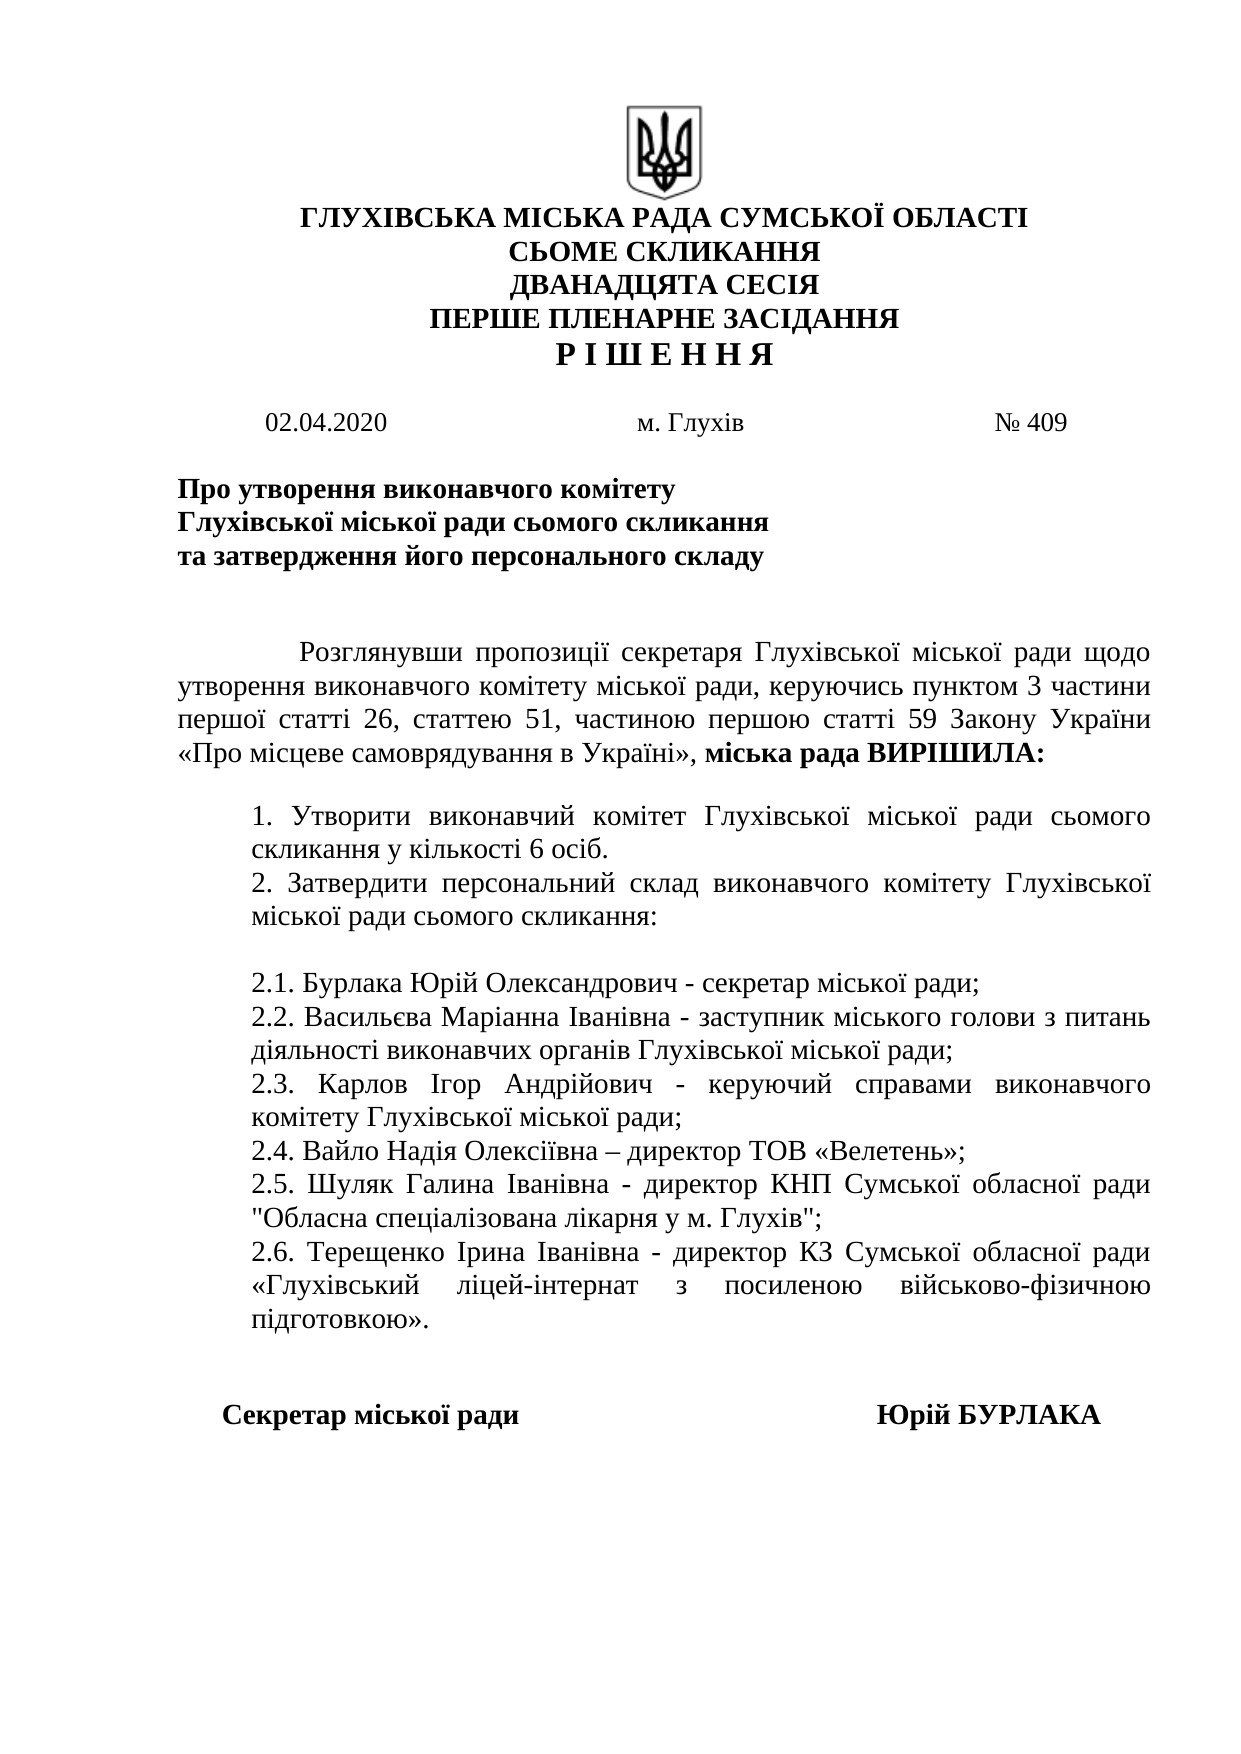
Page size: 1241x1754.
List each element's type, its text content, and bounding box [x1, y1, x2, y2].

text 2. Затвердити персональний склад виконавчого комітету Глухівської міської ради сьомого скликання: [251, 865, 1152, 932]
text ГЛУХІВСЬКА МІСЬКА РАДА СУМСЬКОЇ ОБЛАСТІ [177, 200, 1152, 234]
text 2.1. Бурлака Юрій Олександрович - секретар міської ради; [251, 965, 1152, 999]
text ДВАНАДЦЯТА СЕСІЯ [177, 267, 1152, 301]
text Про утворення виконавчого комітету [177, 471, 1152, 504]
text ПЕРШЕ ПЛЕНАРНЕ ЗАСІДАННЯ [177, 301, 1152, 334]
text Розглянувши пропозиції секретаря Глухівської міської ради щодо утворення виконавчого комітету міської ради, керуючись пунктом 3 частини першої статті 26, статтею 51, частиною першою статті 59 Закону України «Про місцеве самоврядування в Україні», міська рада ВИРІШИЛА: [177, 634, 1152, 768]
text СЬОМЕ СКЛИКАННЯ [177, 234, 1152, 267]
text 02.04.2020 м. Глухів № 409 [177, 406, 1152, 437]
text 2.2. Васильєва Маріанна Іванівна - заступник міського голови з питань діяльності виконавчих органів Глухівської міської ради; [251, 999, 1152, 1066]
text 2.3. Карлов Ігор Андрійович - керуючий справами виконавчого комітету Глухівської міської ради; [251, 1066, 1152, 1133]
text та затвердження його персонального складу [177, 538, 1152, 572]
text 2.6. Терещенко Ірина Іванівна - директор КЗ Сумської обласної ради «Глухівський ліцей-інтернат з посиленою військово-фізичною підготовкою». [251, 1234, 1152, 1334]
text 2.5. Шуляк Галина Іванівна - директор КНП Сумської обласної ради "Обласна спеціалізована лікарня у м. Глухів"; [251, 1167, 1152, 1234]
text Р І Ш Е Н Н Я [177, 334, 1152, 373]
text 1. Утворити виконавчий комітет Глухівської міської ради сьомого скликання у кількості 6 осіб. [251, 798, 1152, 865]
text 2.4. Вайло Надія Олексіївна – директор ТОВ «Велетень»; [251, 1133, 1152, 1167]
text Секретар міської ради Юрій БУРЛАКА [222, 1397, 1152, 1431]
text Глухівської міської ради сьомого скликання [177, 504, 1152, 538]
